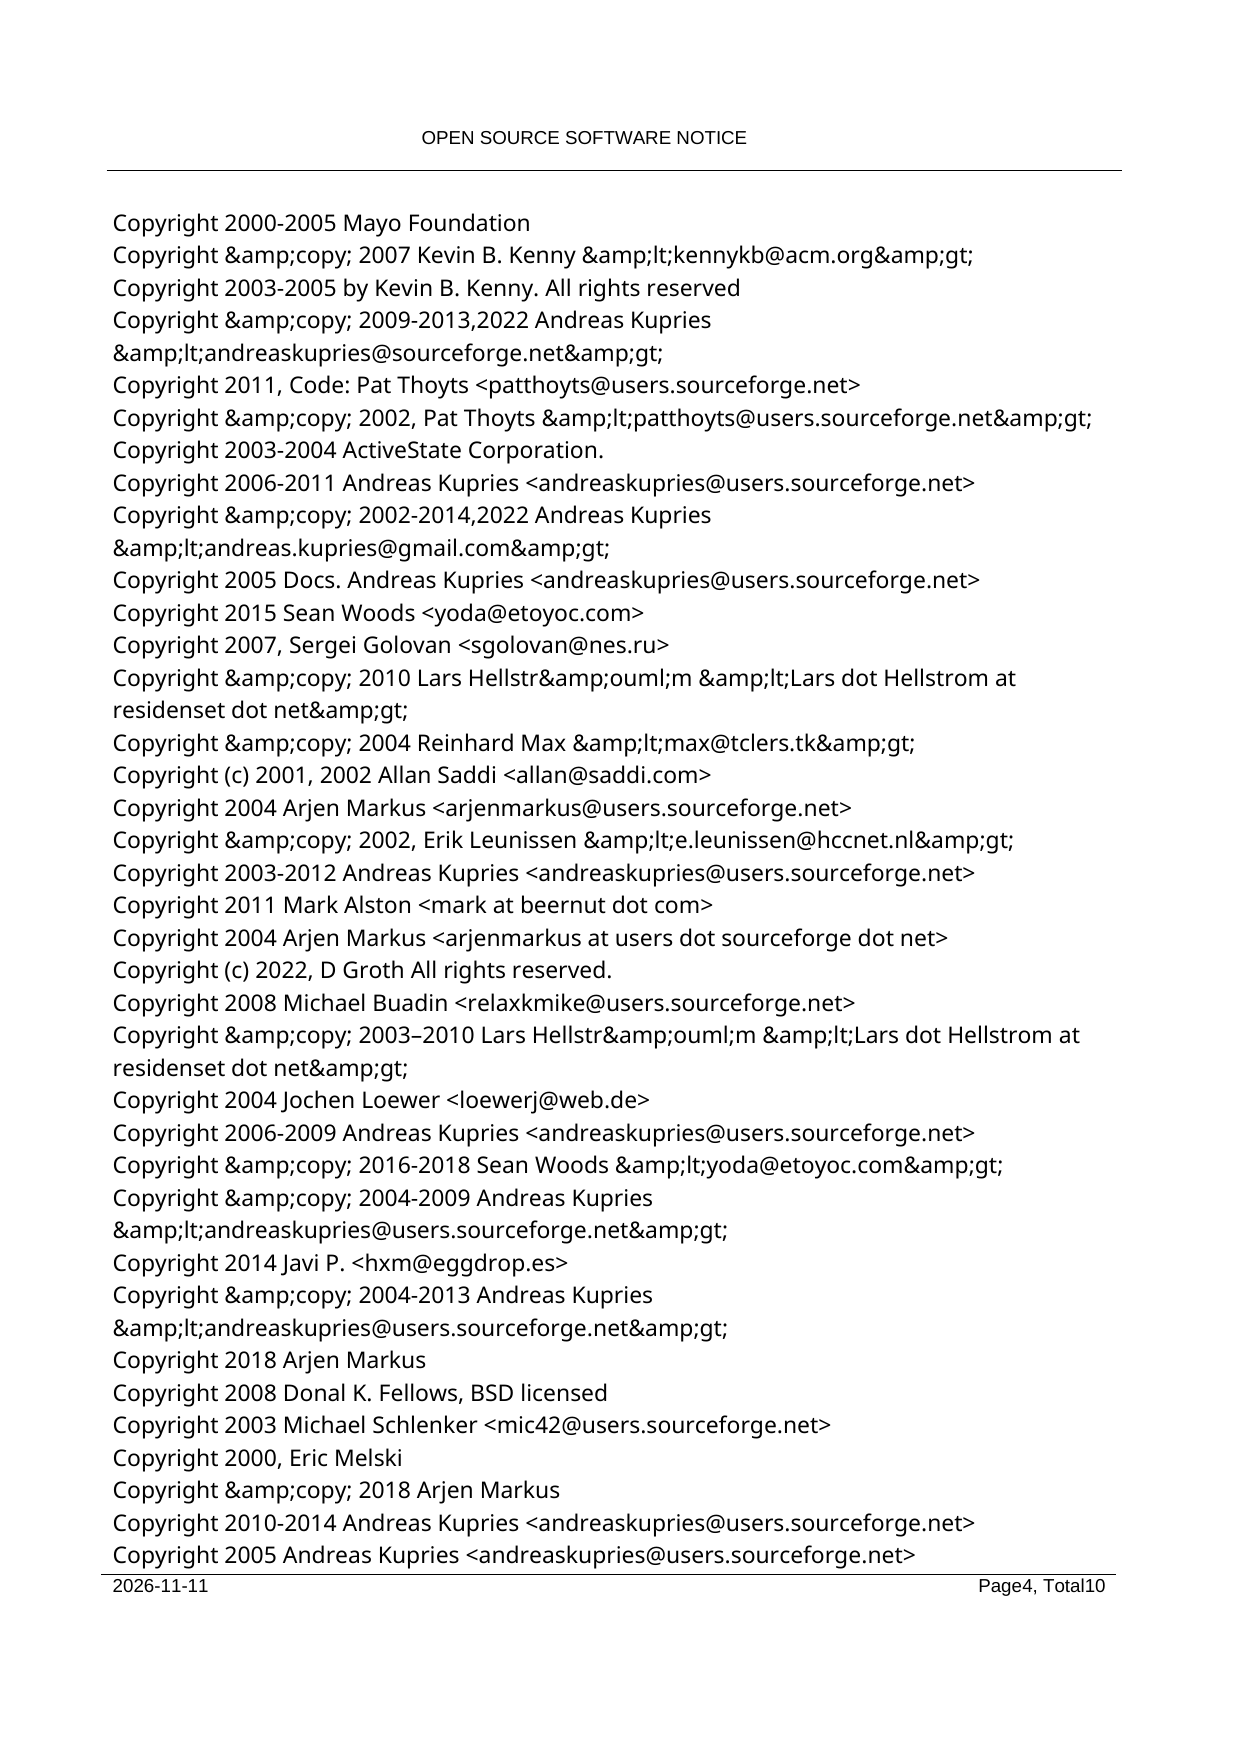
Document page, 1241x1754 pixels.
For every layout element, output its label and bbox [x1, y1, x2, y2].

text [112, 206, 1128, 1571]
